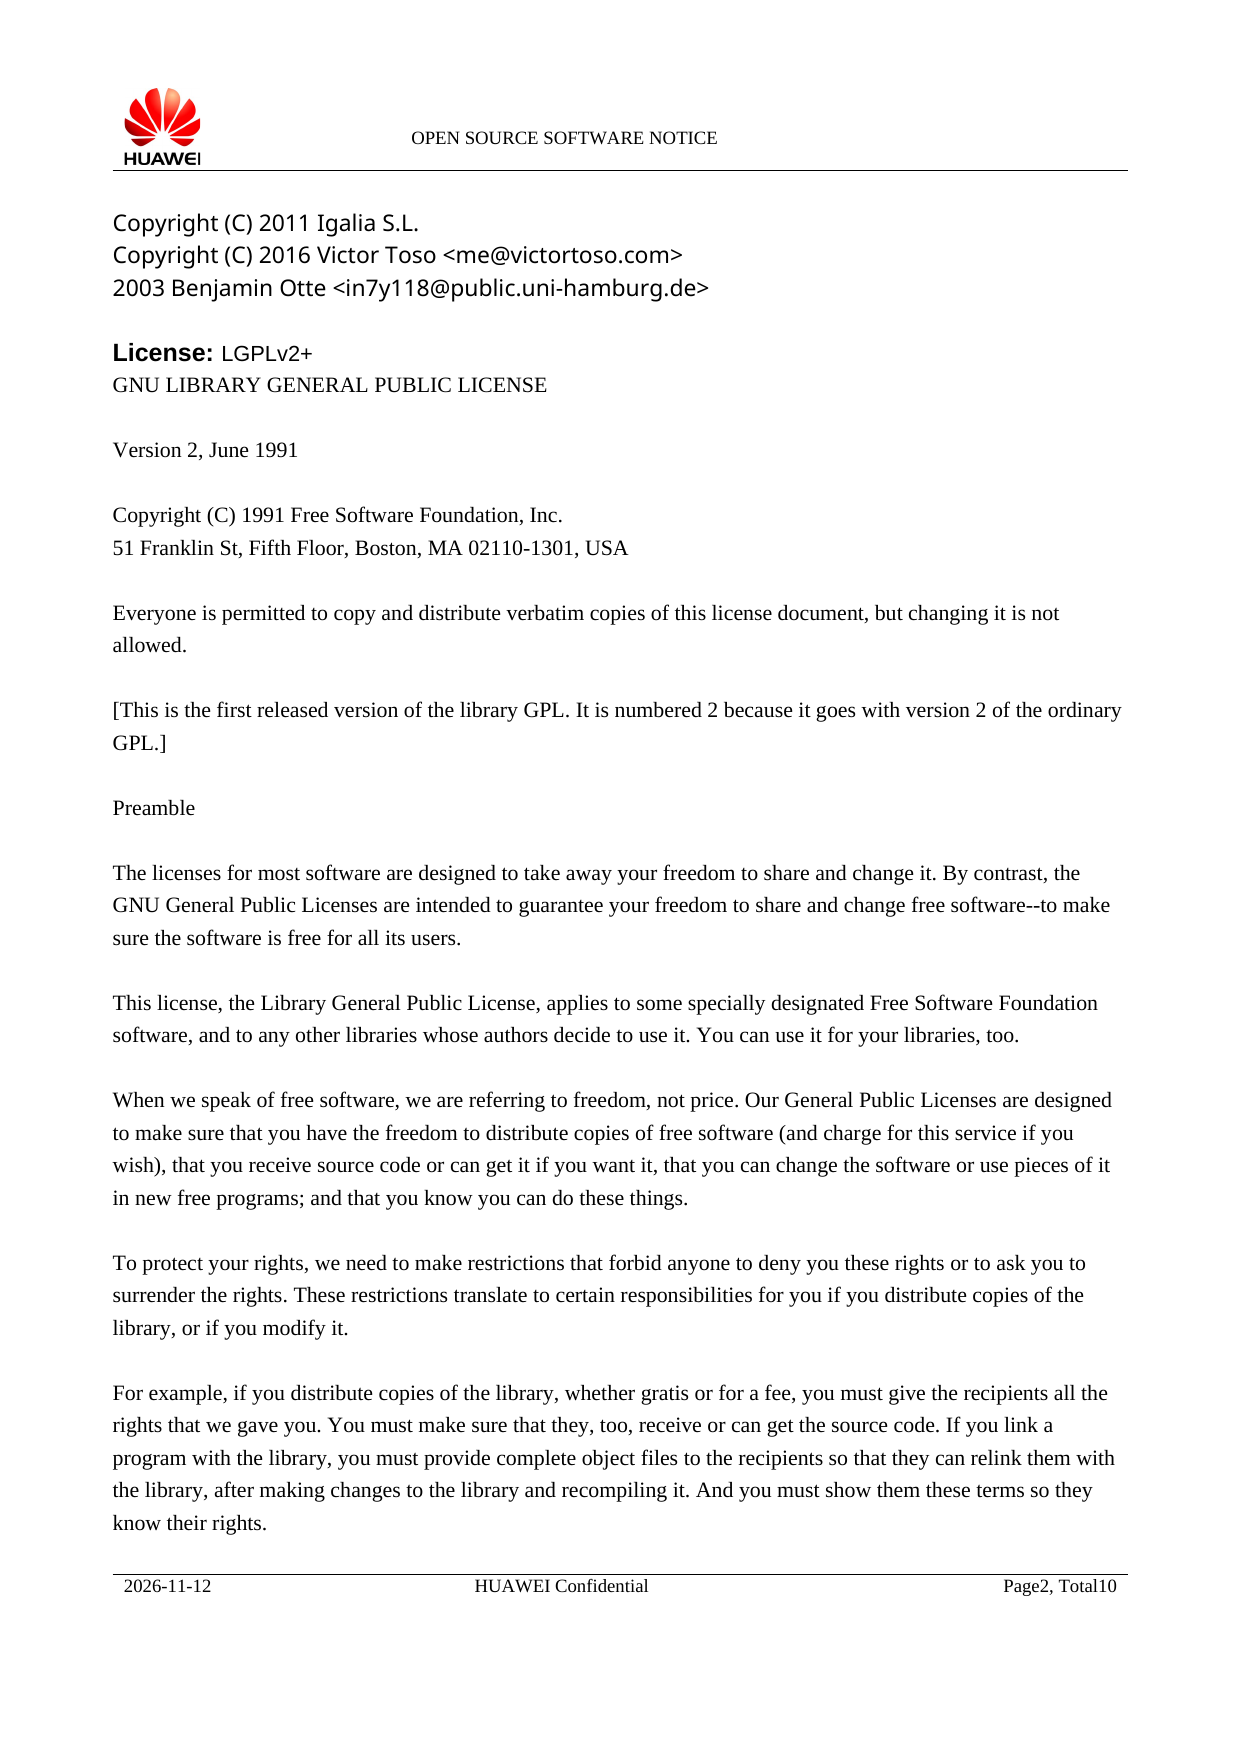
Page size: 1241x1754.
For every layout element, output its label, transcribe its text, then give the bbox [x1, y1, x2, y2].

picture [124, 88, 201, 165]
text License: LGPLv2+ [112, 336, 1128, 369]
